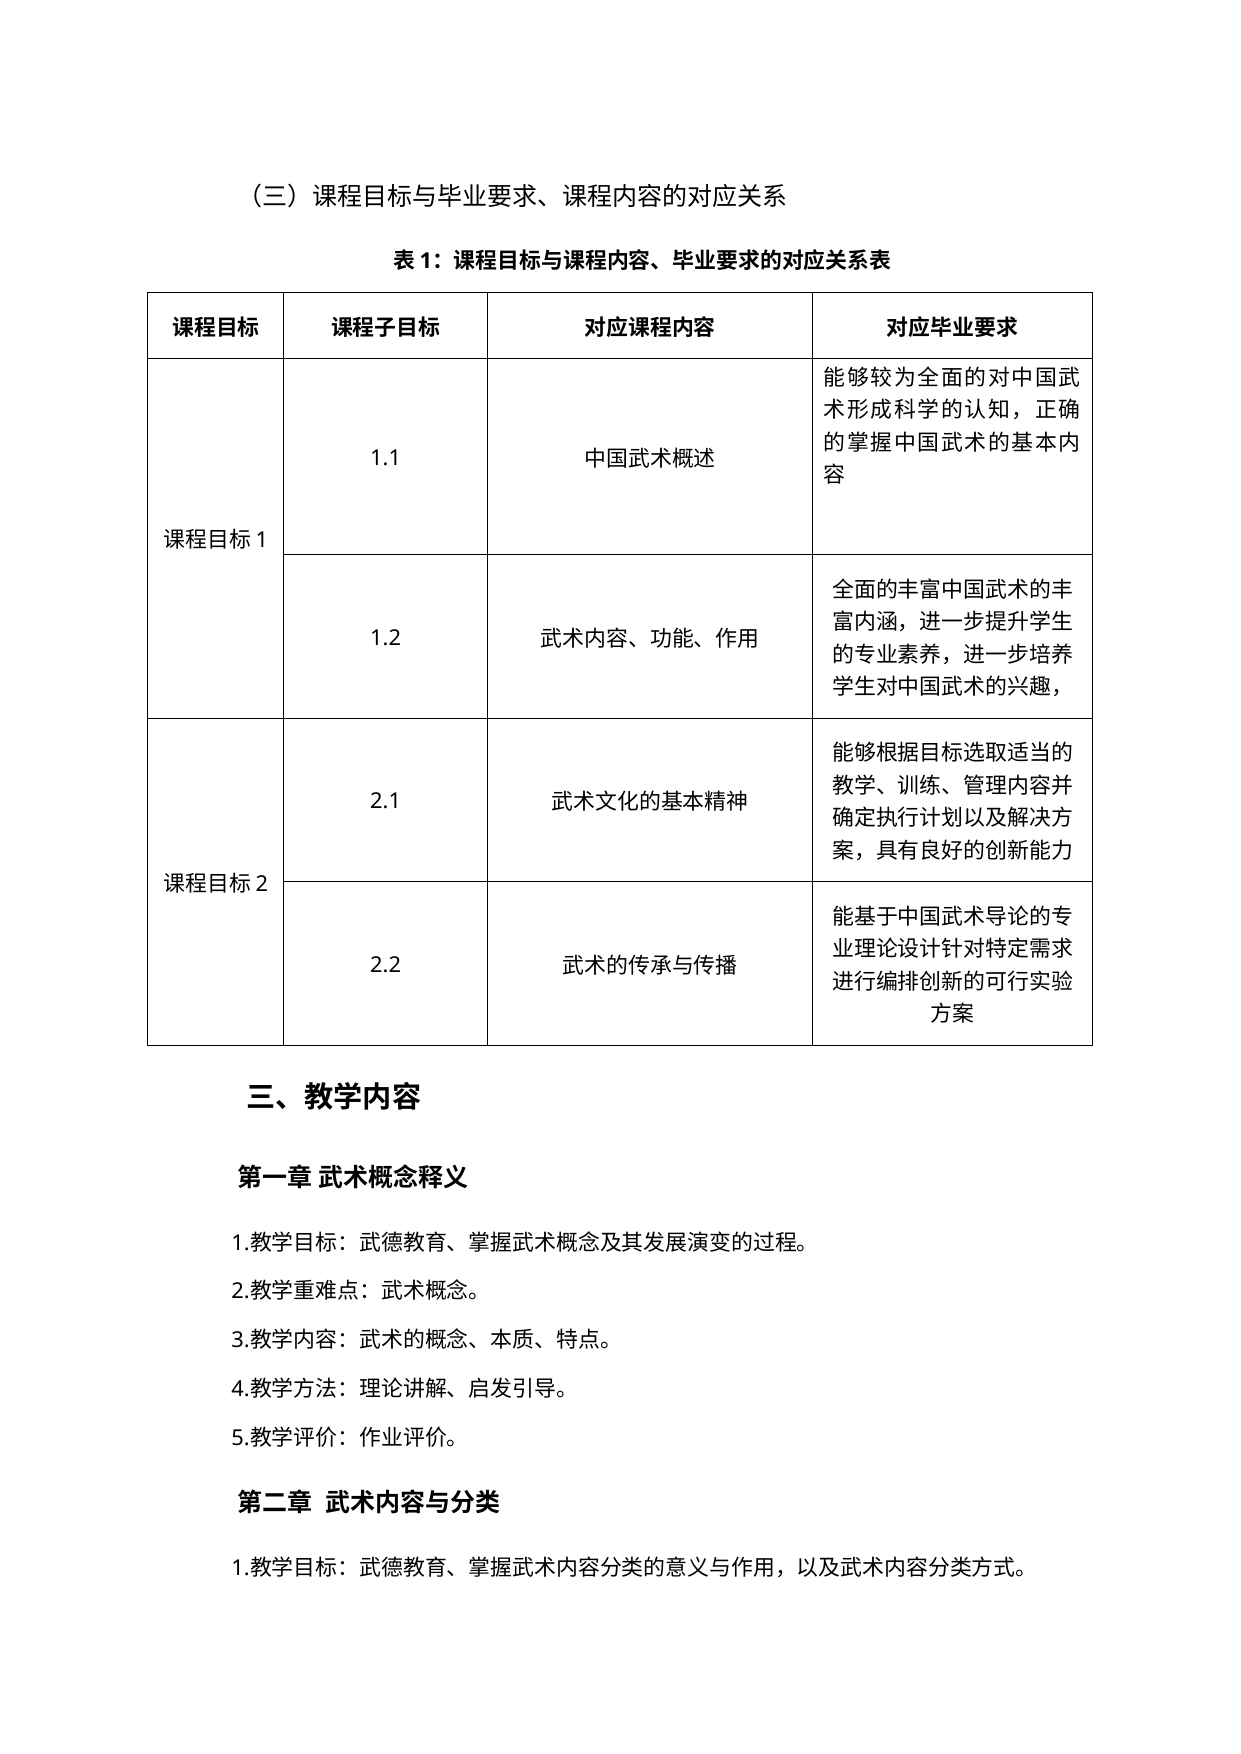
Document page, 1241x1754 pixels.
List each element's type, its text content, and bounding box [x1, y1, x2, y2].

table_cell 课程目标1 [148, 359, 283, 718]
table_header 对应课程内容 [488, 293, 812, 358]
table_cell 武术内容、功能、作用 [488, 555, 812, 718]
list 武术概念释义 [187, 1143, 1053, 1208]
table_cell 1.2 [284, 555, 487, 718]
table_cell 2.1 [284, 719, 487, 881]
table_cell 2.2 [284, 882, 487, 1045]
list 武术内容与分类 [187, 1468, 1053, 1533]
text 表1：课程目标与课程内容、毕业要求的对应关系表 [187, 243, 1053, 276]
table_cell 全面的丰富中国武术的丰富内涵，进一步提升学生的专业素养，进一步培养学生对中国武术的兴趣， [813, 555, 1092, 718]
text 1.教学目标：武德教育、掌握武术概念及其发展演变的过程。 [187, 1224, 1053, 1257]
table_cell 武术的传承与传播 [488, 882, 812, 1045]
text 5.教学评价：作业评价。 [187, 1419, 1053, 1452]
table_cell 能够根据目标选取适当的教学、训练、管理内容并确定执行计划以及解决方案，具有良好的创新能力 [813, 719, 1092, 881]
text 三、教学内容 [187, 1062, 1053, 1127]
text （三）课程目标与毕业要求、课程内容的对应关系 [187, 162, 1053, 227]
table_header 对应毕业要求 [813, 293, 1092, 358]
text 3.教学内容：武术的概念、本质、特点。 [187, 1322, 1053, 1354]
text 1.教学目标：武德教育、掌握武术内容分类的意义与作用，以及武术内容分类方式。 [187, 1549, 1053, 1582]
table_header 课程子目标 [284, 293, 487, 358]
table_cell 能够较为全面的对中国武术形成科学的认知，正确的掌握中国武术的基本内容 [813, 359, 1092, 554]
table_cell 课程目标2 [148, 719, 283, 1045]
table_header 课程目标 [148, 293, 283, 358]
table_cell 中国武术概述 [488, 359, 812, 554]
text 2.教学重难点：武术概念。 [187, 1273, 1053, 1306]
table_cell 能基于中国武术导论的专业理论设计针对特定需求进行编排创新的可行实验方案 [813, 882, 1092, 1045]
text 4.教学方法：理论讲解、启发引导。 [187, 1371, 1053, 1403]
table_cell 武术文化的基本精神 [488, 719, 812, 881]
table_cell 1.1 [284, 359, 487, 554]
